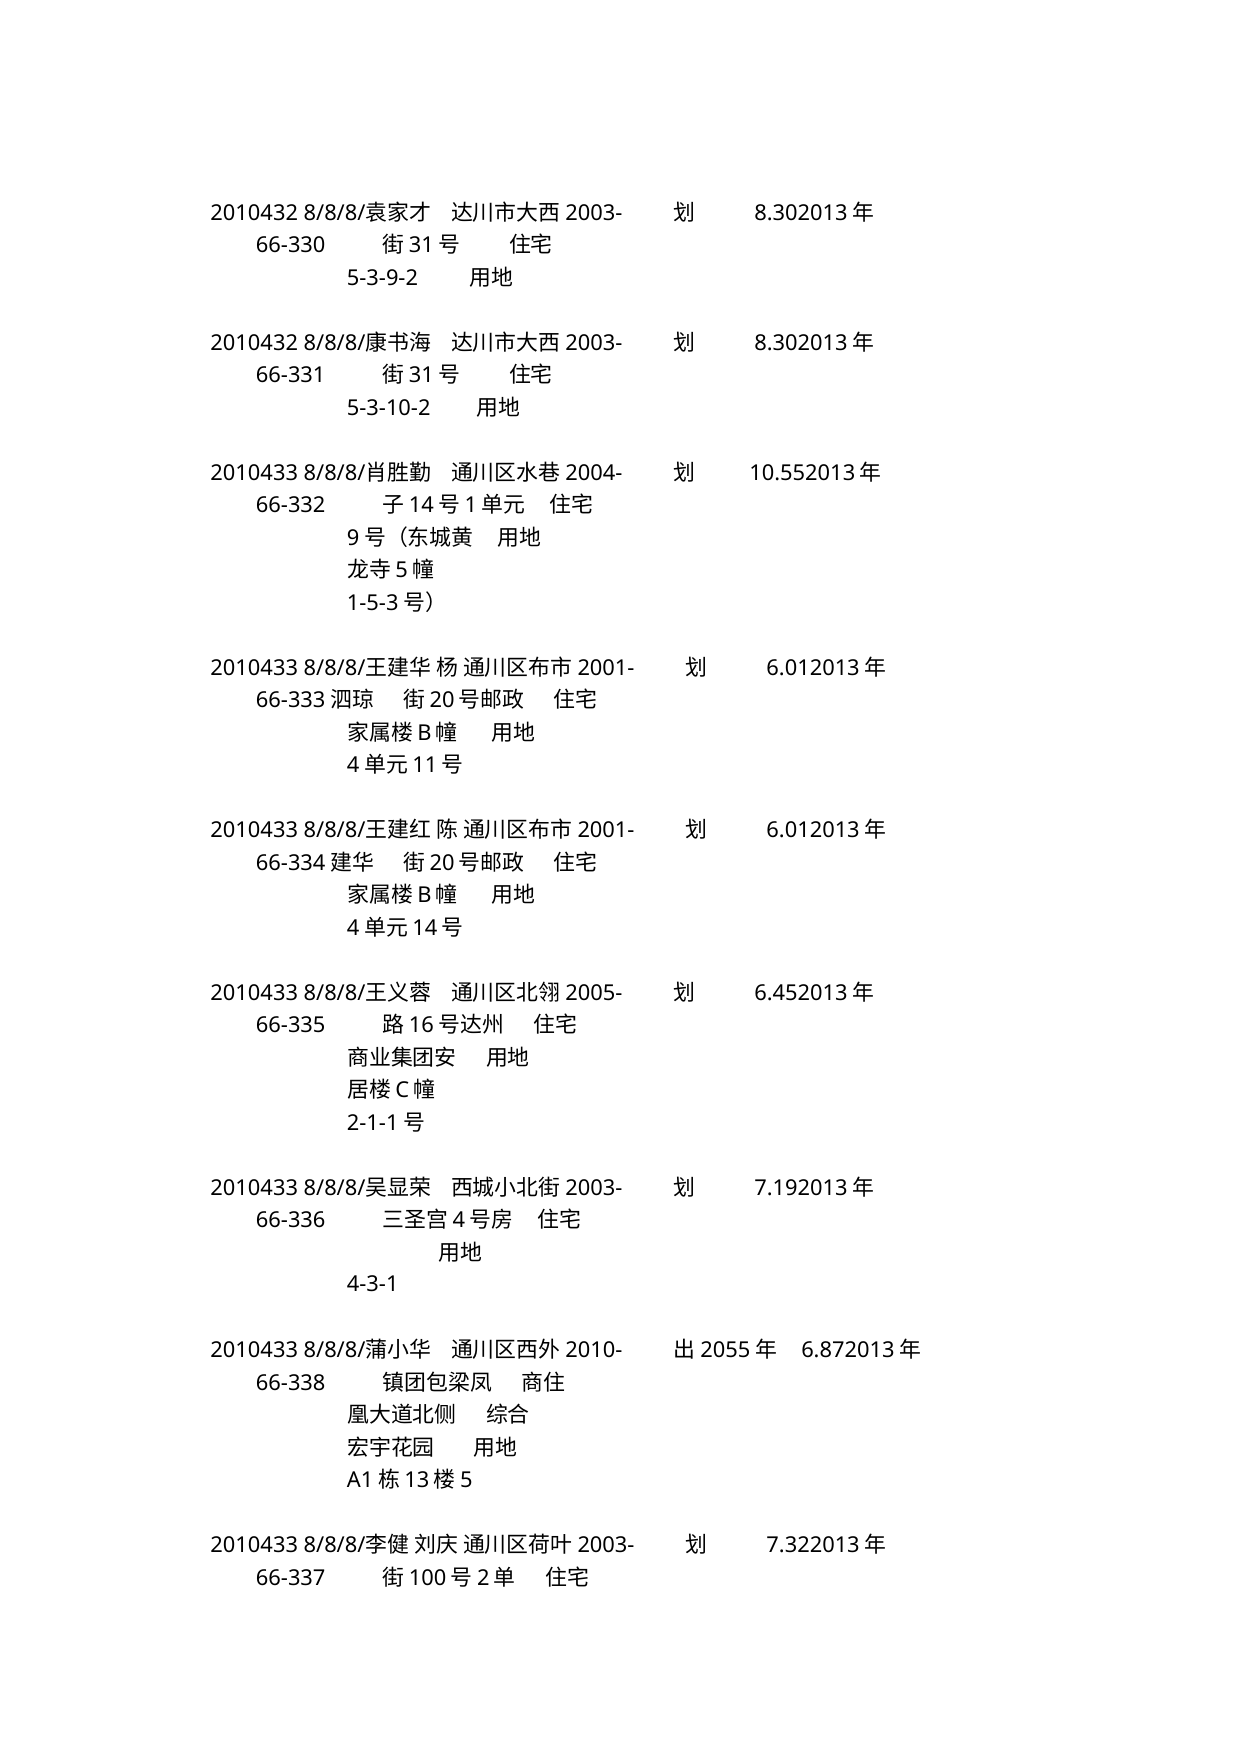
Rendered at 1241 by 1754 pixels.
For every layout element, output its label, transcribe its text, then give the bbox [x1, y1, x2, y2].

text 66-335 路16号达州 住宅 [187, 1007, 1053, 1039]
text 4单元14号 [187, 909, 1053, 942]
text 66-338 镇团包梁凤 商住 [187, 1364, 1053, 1397]
text 商业集团安 用地 [187, 1039, 1053, 1072]
text 2-1-1号 [187, 1104, 1053, 1137]
text 2010433 8/8/8/蒲小华 通川区西外 2010- 出 2055年 6.872013年 [187, 1332, 1053, 1364]
text 2010433 8/8/8/李健 刘庆 通川区荷叶 2003- 划 7.322013年 [187, 1527, 1053, 1559]
text 66-334建华 街20号邮政 住宅 [187, 844, 1053, 877]
text 宏宇花园 用地 [187, 1429, 1053, 1462]
text 家属楼B幢 用地 [187, 714, 1053, 747]
text 家属楼B幢 用地 [187, 877, 1053, 909]
text 2010433 8/8/8/肖胜勤 通川区水巷 2004- 划 10.552013年 [187, 454, 1053, 487]
text 龙寺5幢 [187, 552, 1053, 584]
text 66-333泗琼 街20号邮政 住宅 [187, 682, 1053, 714]
text 9号（东城黄 用地 [187, 519, 1053, 552]
text 2010433 8/8/8/吴显荣 西城小北街 2003- 划 7.192013年 [187, 1169, 1053, 1202]
text 66-332 子14号1单元 住宅 [187, 487, 1053, 519]
text 凰大道北侧 综合 [187, 1397, 1053, 1429]
text 5-3-10-2 用地 [187, 389, 1053, 422]
text 居楼C幢 [187, 1072, 1053, 1104]
text 用地 [187, 1234, 1053, 1267]
text 4-3-1 [187, 1267, 1053, 1299]
text 2010433 8/8/8/王建红 陈 通川区布市 2001- 划 6.012013年 [187, 812, 1053, 844]
text 2010432 8/8/8/袁家才 达川市大西 2003- 划 8.302013年 [187, 194, 1053, 227]
text 4单元11号 [187, 747, 1053, 779]
text A1栋13楼5 [187, 1462, 1053, 1494]
text 66-336 三圣宫4号房 住宅 [187, 1202, 1053, 1234]
text 66-337 街100号2单 住宅 [187, 1559, 1053, 1592]
text 5-3-9-2 用地 [187, 259, 1053, 292]
text 66-330 街31号 住宅 [187, 227, 1053, 259]
text 66-331 街31号 住宅 [187, 357, 1053, 389]
text 2010432 8/8/8/康书海 达川市大西 2003- 划 8.302013年 [187, 324, 1053, 357]
text 2010433 8/8/8/王建华 杨 通川区布市 2001- 划 6.012013年 [187, 649, 1053, 682]
text 1-5-3号） [187, 584, 1053, 617]
text 2010433 8/8/8/王义蓉 通川区北翎 2005- 划 6.452013年 [187, 974, 1053, 1007]
